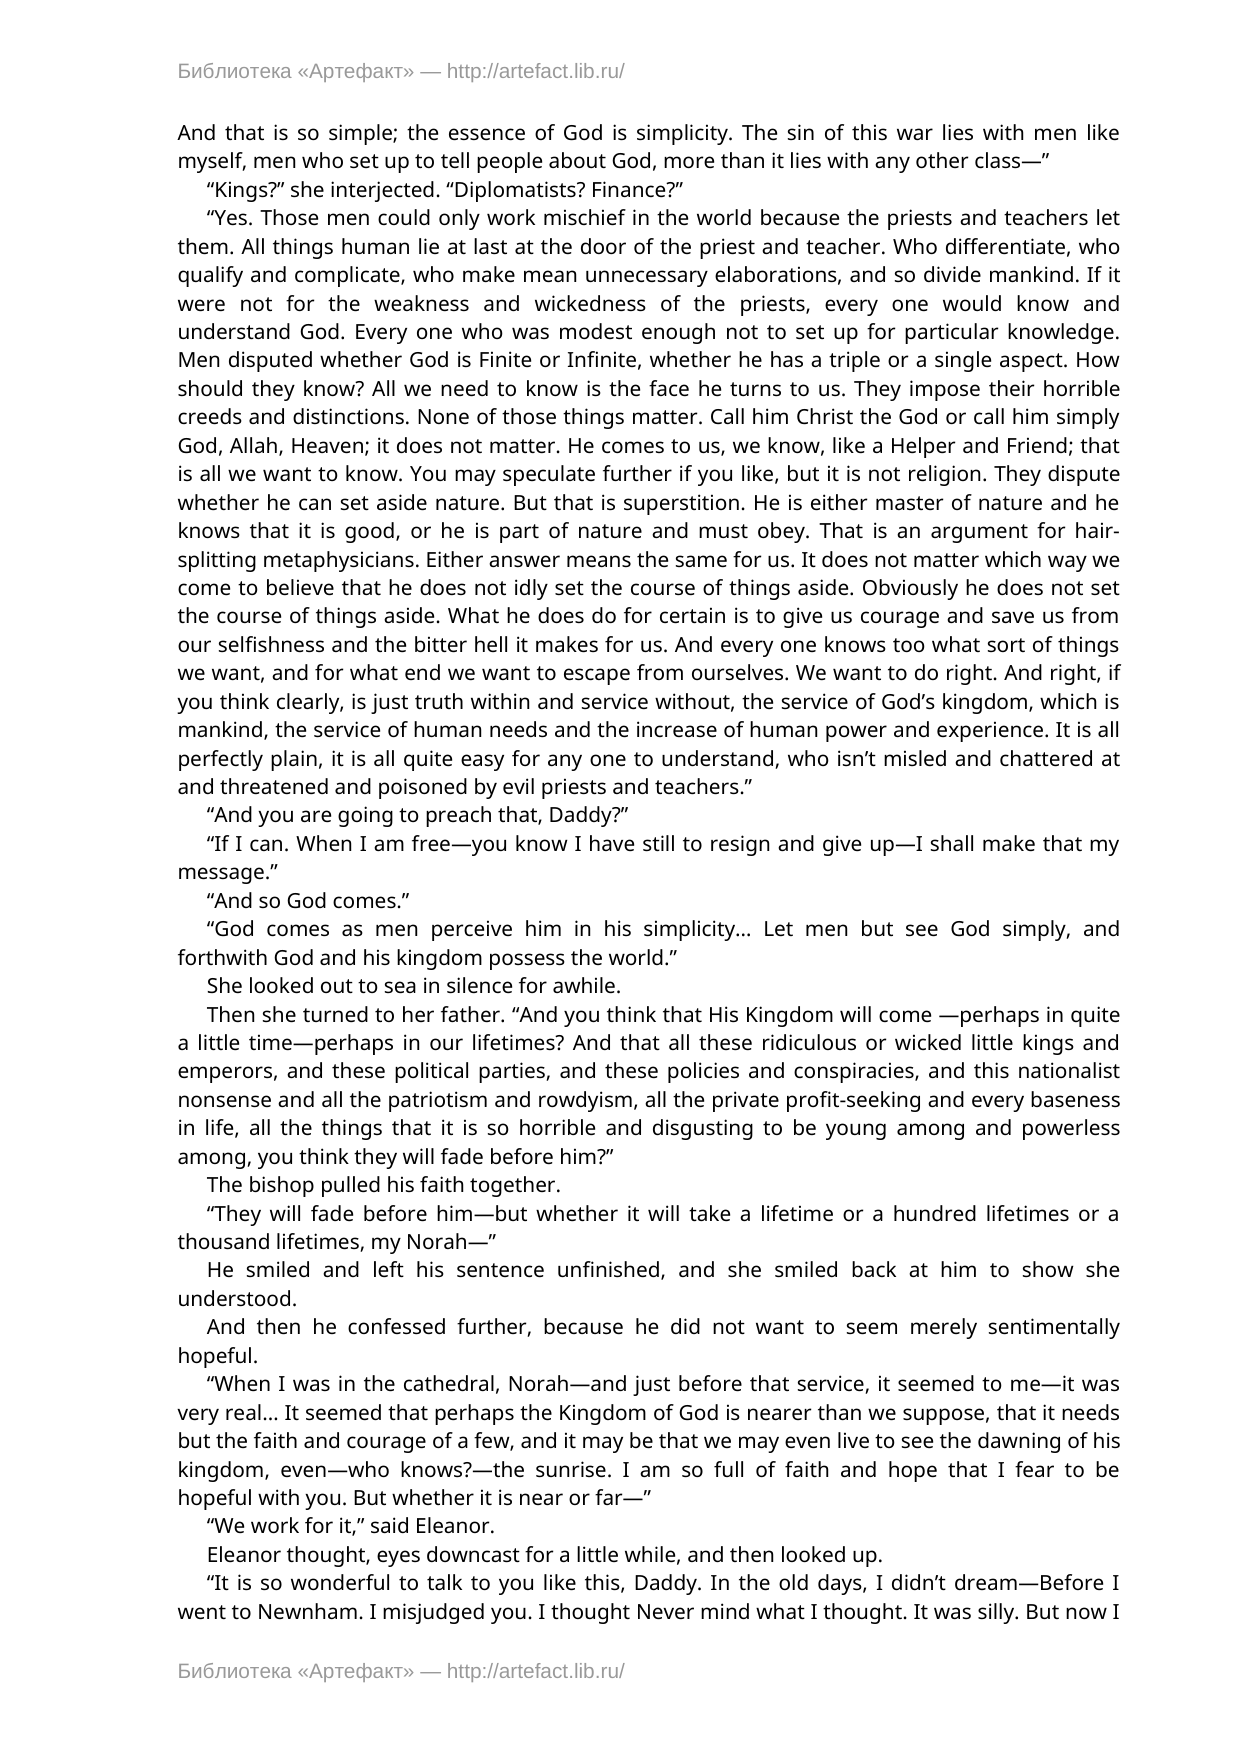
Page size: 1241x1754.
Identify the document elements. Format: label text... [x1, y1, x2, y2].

text Eleanor thought, eyes downcast for a little while, and then looked up. [177, 1540, 1122, 1568]
text “If I can. When I am free—you know I have still to resign and give up—I shall make that my message.” [177, 829, 1122, 886]
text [177, 1568, 1122, 1625]
text “Kings?” she interjected. “Diplomatists? Finance?” [177, 175, 1122, 203]
text And then he confessed further, because he did not want to seem merely sentimentally hopeful. [177, 1312, 1122, 1369]
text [177, 118, 1122, 175]
text He smiled and left his sentence unfinished, and she smiled back at him to show she understood. [177, 1256, 1122, 1312]
text “They will fade before him—but whether it will take a lifetime or a hundred lifetimes or a thousand lifetimes, my Norah—” [177, 1199, 1122, 1256]
text “Yes. Those men could only work mischief in the world because the priests and teachers let them. All things human lie at last at the door of the priest and teacher. Who differentiate, who qualify and complicate, who make mean unnecessary elaborations, and so divide mankind. If it were not for the weakness and wickedness of the priests, every one would know and understand God. Every one who was modest enough not to set up for particular knowledge. Men disputed whether God is Finite or Infinite, whether he has a triple or a single aspect. How should they know? All we need to know is the face he turns to us. They impose their horrible creeds and distinctions. None of those things matter. Call him Christ the God or call him simply God, Allah, Heaven; it does not matter. He comes to us, we know, like a Helper and Friend; that is all we want to know. You may speculate further if you like, but it is not religion. They dispute whether he can set aside nature. But that is superstition. He is either master of nature and he knows that it is good, or he is part of nature and must obey. That is an argument for hair-splitting metaphysicians. Either answer means the same for us. It does not matter which way we come to believe that he does not idly set the course of things aside. Obviously he does not set the course of things aside. What he does do for certain is to give us courage and save us from our selfishness and the bitter hell it makes for us. And every one knows too what sort of things we want, and for what end we want to escape from ourselves. We want to do right. And right, if you think clearly, is just truth within and service without, the service of God’s kingdom, which is mankind, the service of human needs and the increase of human power and experience. It is all perfectly plain, it is all quite easy for any one to understand, who isn’t misled and chattered at and threatened and poisoned by evil priests and teachers.” [177, 203, 1122, 801]
text The bishop pulled his faith together. [177, 1170, 1122, 1199]
text “God comes as men perceive him in his simplicity… Let men but see God simply, and forthwith God and his kingdom possess the world.” [177, 914, 1122, 971]
text “And you are going to preach that, Daddy?” [177, 801, 1122, 829]
text “When I was in the cathedral, Norah—and just before that service, it seemed to me—it was very real… It seemed that perhaps the Kingdom of God is nearer than we suppose, that it needs but the faith and courage of a few, and it may be that we may even live to see the dawning of his kingdom, even—who knows?—the sunrise. I am so full of faith and hope that I fear to be hopeful with you. But whether it is near or far—” [177, 1369, 1122, 1512]
text Then she turned to her father. “And you think that His Kingdom will come —perhaps in quite a little time—perhaps in our lifetimes? And that all these ridiculous or wicked little kings and emperors, and these political parties, and these policies and conspiracies, and this nationalist nonsense and all the patriotism and rowdyism, all the private profit-seeking and every baseness in life, all the things that it is so horrible and disgusting to be young among and powerless among, you think they will fade before him?” [177, 1000, 1122, 1170]
text “And so God comes.” [177, 886, 1122, 914]
text “We work for it,” said Eleanor. [177, 1512, 1122, 1540]
text She looked out to sea in silence for awhile. [177, 971, 1122, 1000]
